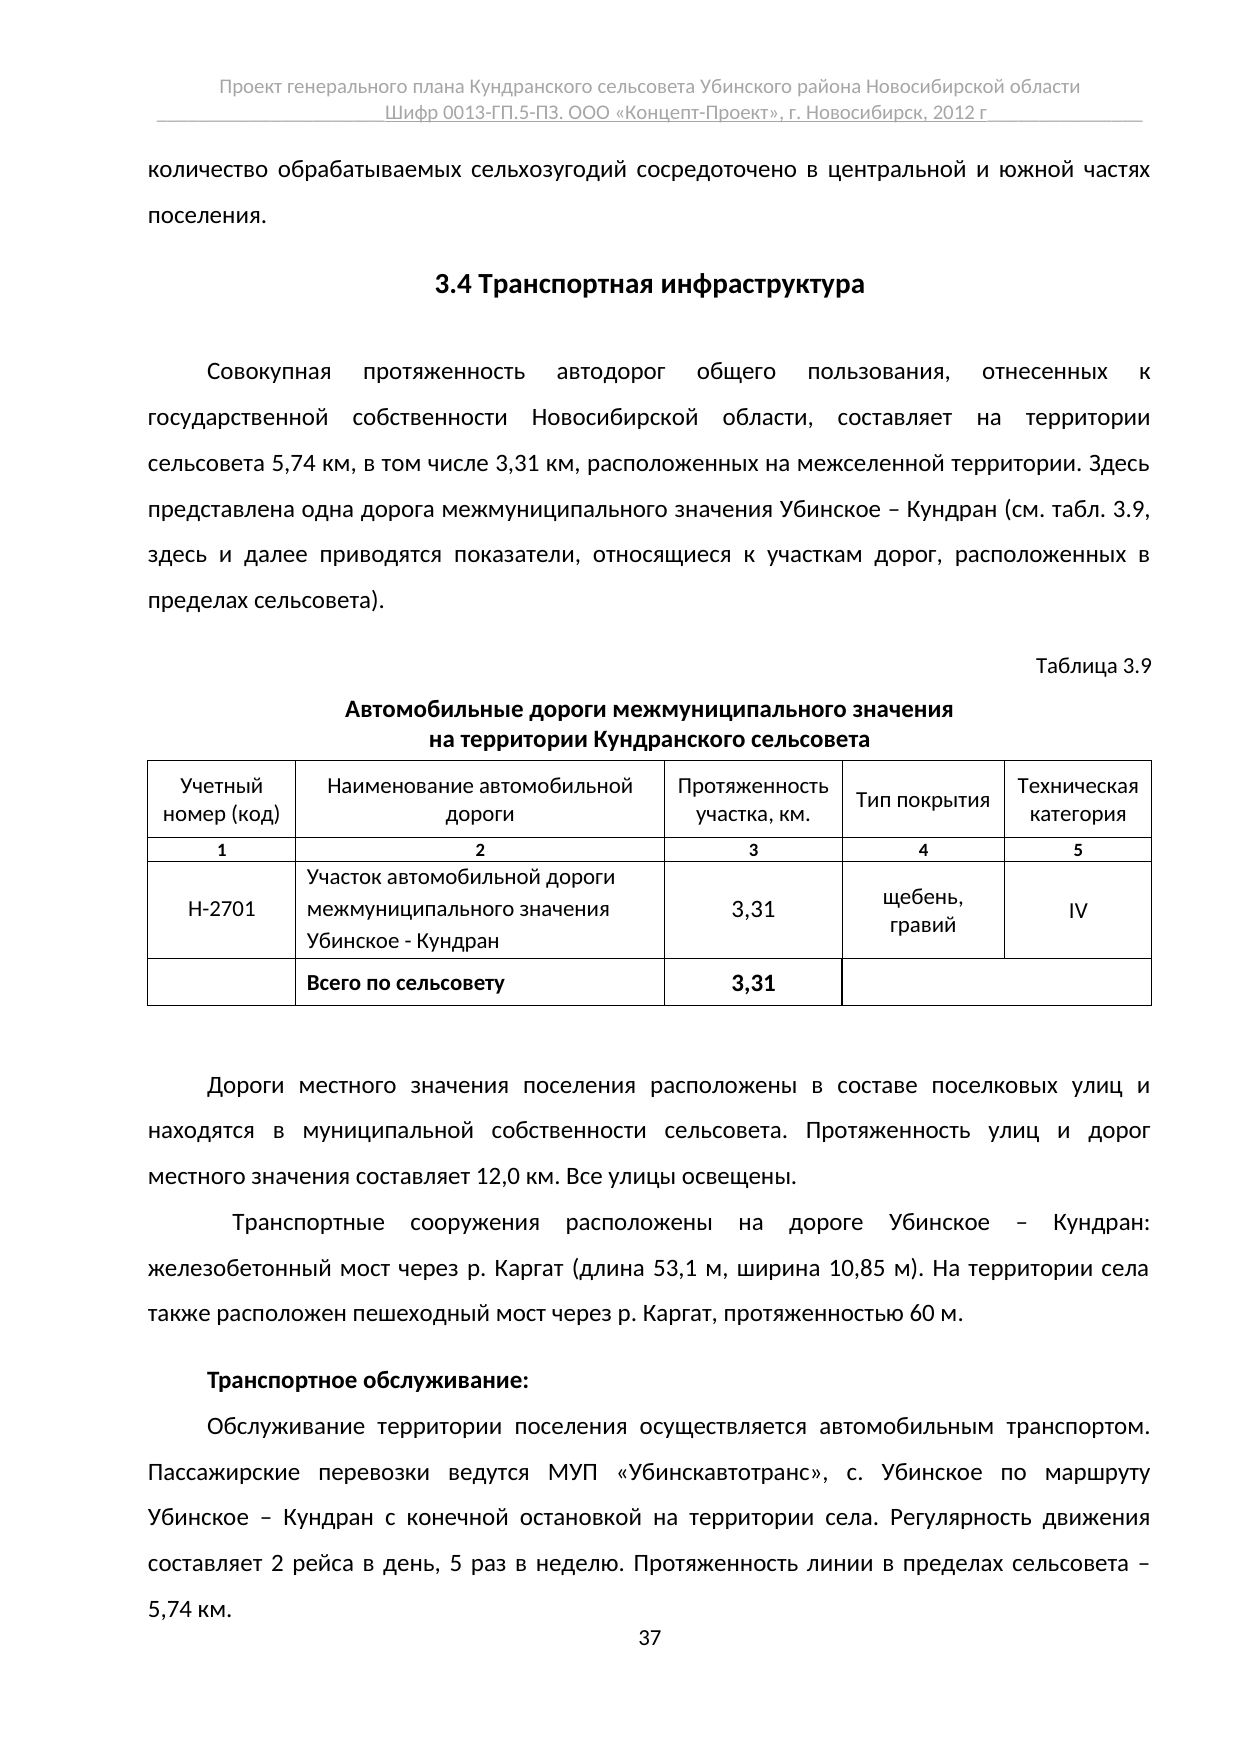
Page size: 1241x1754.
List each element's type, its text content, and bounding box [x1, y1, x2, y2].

table_cell Всего по сельсовету [296, 959, 664, 1005]
subtitle 3.4 Транспортная инфраструктура [148, 266, 1152, 301]
table_cell Н-2701 [148, 862, 295, 958]
table_cell 3 [665, 838, 842, 861]
text Автомобильные дороги межмуниципального значения на территории Кундранского сельсовета [148, 693, 1152, 754]
table_cell [148, 959, 295, 1005]
table_cell IV [1005, 862, 1151, 958]
table_cell 1 [148, 838, 295, 861]
subtitle Транспортное обслуживание: [148, 1364, 1152, 1395]
title Таблица 3.9 [148, 651, 1152, 679]
table_cell 4 [843, 838, 1004, 861]
table_header Наименование автомобильной дороги [296, 761, 664, 837]
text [148, 153, 1152, 229]
text Транспортные сооружения расположены на дороге Убинское – Кундран: железобетонный мост через р. Каргат (длина 53,1 м, ширина 10,85 м). На территории села также расположен пешеходный мост через р. Каргат, протяженностью 60 м. [148, 1206, 1152, 1328]
text Обслуживание территории поселения осуществляется автомобильным транспортом. Пассажирские перевозки ведутся МУП «Убинскавтотранс», с. Убинское по маршруту Убинское – Кундран с конечной остановкой на территории села. Регулярность движения составляет 2 рейса в день, 5 раз в неделю. Протяженность линии в пределах сельсовета – 5,74 км. [148, 1410, 1152, 1623]
table_cell Участок автомобильной дороги межмуниципального значения Убинское - Кундран [296, 862, 664, 958]
table_header Протяженность участка, км. [665, 761, 842, 837]
table_header Техническая категория [1005, 761, 1151, 837]
text Совокупная протяженность автодорог общего пользования, отнесенных к государственной собственности Новосибирской области, составляет на территории сельсовета 5,74 км, в том числе 3,31 км, расположенных на межселенной территории. Здесь представлена одна дорога межмуниципального значения Убинское – Кундран (см. табл. 3.9, здесь и далее приводятся показатели, относящиеся к участкам дорог, расположенных в пределах сельсовета). [148, 356, 1152, 615]
table_cell 3,31 [665, 959, 841, 1005]
text Дороги местного значения поселения расположены в составе поселковых улиц и находятся в муниципальной собственности сельсовета. Протяженность улиц и дорог местного значения составляет 12,0 км. Все улицы освещены. [148, 1069, 1152, 1191]
table_cell [1004, 959, 1151, 1005]
table_header Тип покрытия [843, 761, 1004, 837]
table_cell 2 [296, 838, 664, 861]
table_header Учетный номер (код) [148, 761, 295, 837]
table_cell 3,31 [665, 862, 842, 958]
table_cell щебень, гравий [843, 862, 1004, 958]
table_cell [843, 959, 1004, 1005]
table_cell 5 [1005, 838, 1151, 861]
